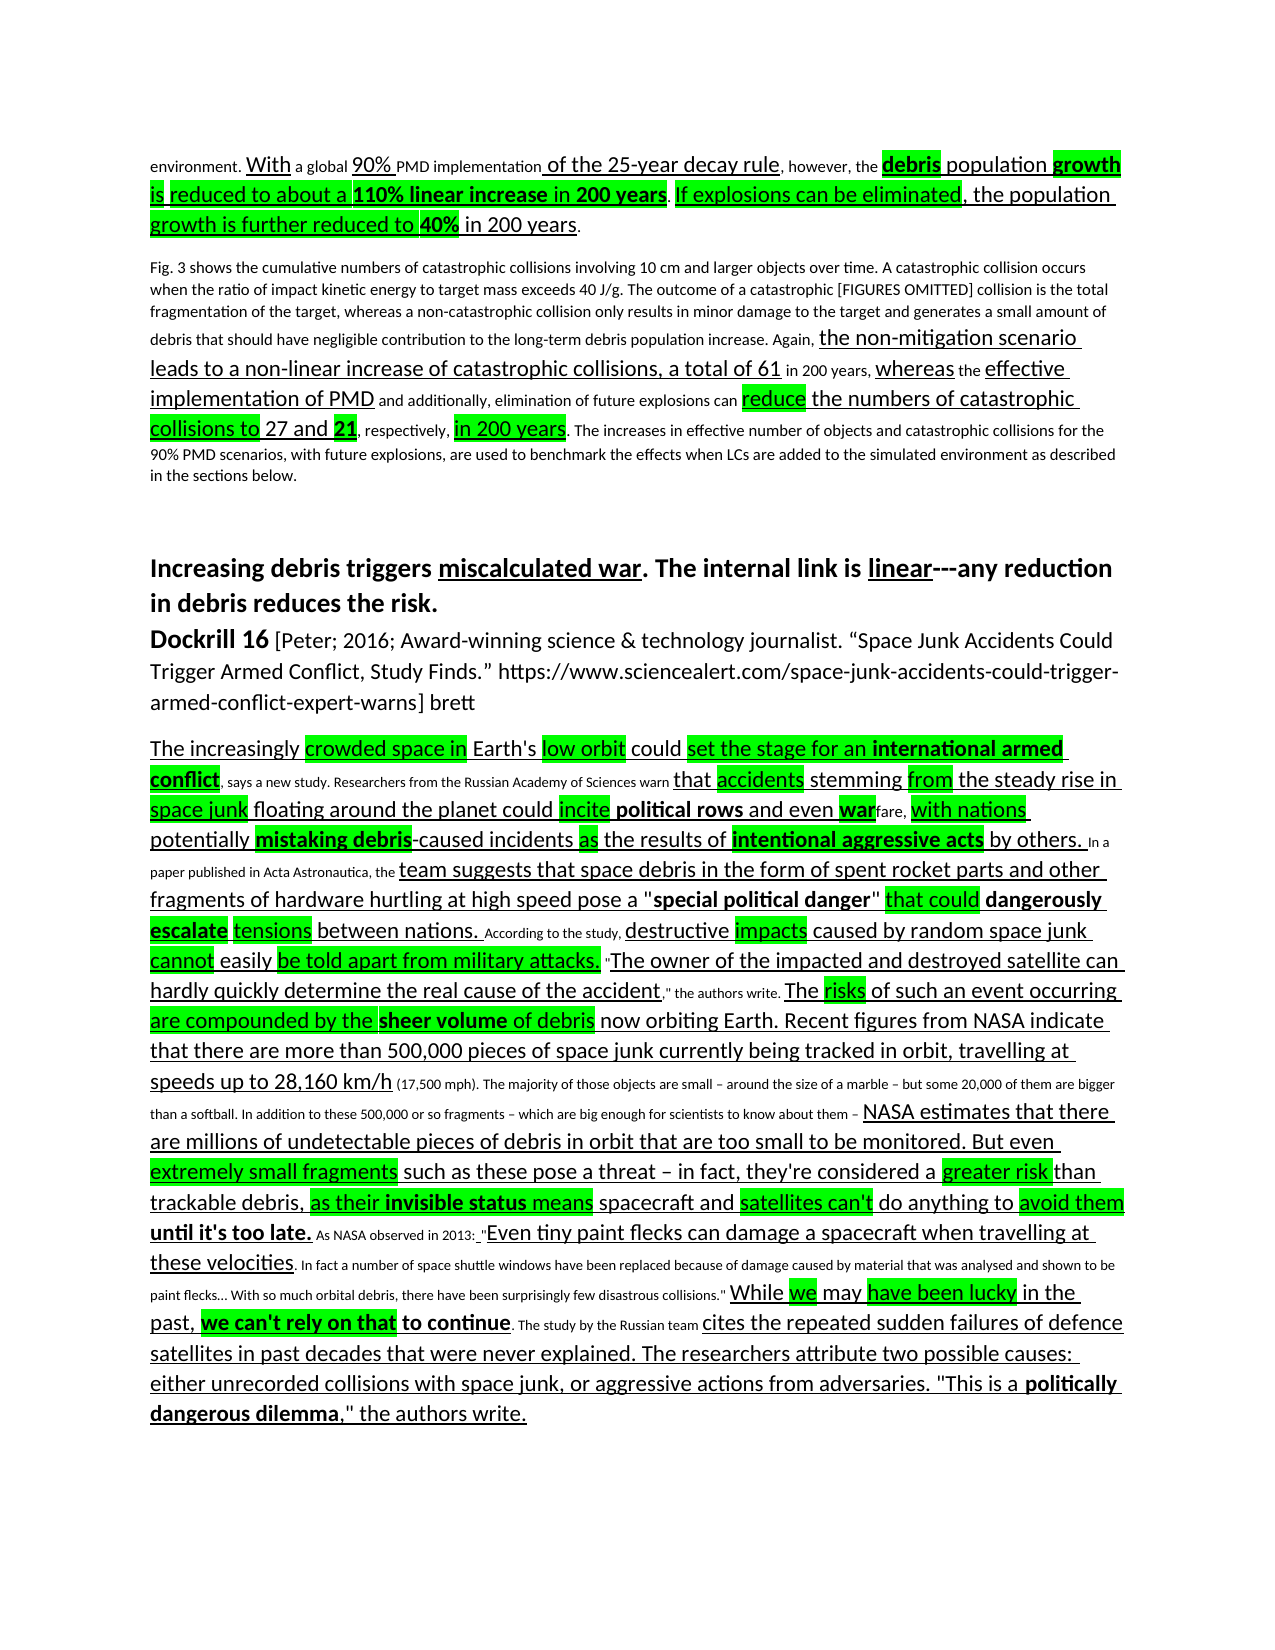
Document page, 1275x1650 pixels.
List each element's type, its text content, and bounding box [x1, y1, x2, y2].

subtitle Increasing debris triggers miscalculated war. The internal link is linear---any reduction in debris reduces the risk. [150, 551, 1125, 620]
text The increasingly crowded space in Earth's low orbit could set the stage for an international armed conflict, says a new study. Researchers from the Russian Academy of Sciences warn that accidents stemming from the steady rise in space junk floating around the planet could incite political rows and even warfare, with nations potentially mistaking debris-caused incidents as the results of intentional aggressive acts by others. In a paper published in Acta Astronautica, the team suggests that space debris in the form of spent rocket parts and other fragments of hardware hurtling at high speed pose a "special political danger" that could dangerously escalate tensions between nations. According to the study, destructive impacts caused by random space junk cannot easily be told apart from military attacks. "The owner of the impacted and destroyed satellite can hardly quickly determine the real cause of the accident," the authors write. The risks of such an event occurring are compounded by the sheer volume of debris now orbiting Earth. Recent figures from NASA indicate that there are more than 500,000 pieces of space junk currently being tracked in orbit, travelling at speeds up to 28,160 km/h (17,500 mph). The majority of those objects are small – around the size of a marble – but some 20,000 of them are bigger than a softball. In addition to these 500,000 or so fragments – which are big enough for scientists to know about them – NASA estimates that there are millions of undetectable pieces of debris in orbit that are too small to be monitored. But even extremely small fragments such as these pose a threat – in fact, they're considered a greater risk than trackable debris, as their invisible status means spacecraft and satellites can't do anything to avoid them until it's too late. As NASA observed in 2013: "Even tiny paint flecks can damage a spacecraft when travelling at these velocities. In fact a number of space shuttle windows have been replaced because of damage caused by material that was analysed and shown to be paint flecks… With so much orbital debris, there have been surprisingly few disastrous collisions." While we may have been lucky in the past, we can't rely on that to continue. The study by the Russian team cites the repeated sudden failures of defence satellites in past decades that were never explained. The researchers attribute two possible causes: either unrecorded collisions with space junk, or aggressive actions from adversaries. "This is a politically dangerous dilemma," the authors write. [150, 734, 1125, 1212]
text Dockrill 16 [Peter; 2016; Award-winning science & technology journalist. “Space Junk Accidents Could Trigger Armed Conflict, Study Finds.” https://www.sciencealert.com/space-junk-accidents-could-trigger-armed-conflict-expert-warns] brett [150, 622, 1125, 716]
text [150, 150, 1125, 238]
text The increasingly crowded space in Earth's low orbit could set the stage for an international armed conflict, says a new study. Researchers from the Russian Academy of Sciences warn that accidents stemming from the steady rise in space junk floating around the planet could incite political rows and even warfare, with nations potentially mistaking debris-caused incidents as the results of intentional aggressive acts by others. In a paper published in Acta Astronautica, the team suggests that space debris in the form of spent rocket parts and other fragments of hardware hurtling at high speed pose a "special political danger" that could dangerously escalate tensions between nations. According to the study, destructive impacts caused by random space junk cannot easily be told apart from military attacks. "The owner of the impacted and destroyed satellite can hardly quickly determine the real cause of the accident," the authors write. The risks of such an event occurring are compounded by the sheer volume of debris now orbiting Earth. Recent figures from NASA indicate that there are more than 500,000 pieces of space junk currently being tracked in orbit, travelling at speeds up to 28,160 km/h (17,500 mph). The majority of those objects are small – around the size of a marble – but some 20,000 of them are bigger than a softball. In addition to these 500,000 or so fragments – which are big enough for scientists to know about them – NASA estimates that there are millions of undetectable pieces of debris in orbit that are too small to be monitored. But even extremely small fragments such as these pose a threat – in fact, they're considered a greater risk than trackable debris, as their invisible status means spacecraft and satellites can't do anything to avoid them until it's too late. As NASA observed in 2013: "Even tiny paint flecks can damage a spacecraft when travelling at these velocities. In fact a number of space shuttle windows have been replaced because of damage caused by material that was analysed and shown to be paint flecks… With so much orbital debris, there have been surprisingly few disastrous collisions." While we may have been lucky in the past, we can't rely on that to continue. The study by the Russian team cites the repeated sudden failures of defence satellites in past decades that were never explained. The researchers attribute two possible causes: either unrecorded collisions with space junk, or aggressive actions from adversaries. "This is a politically dangerous dilemma," the authors write. [150, 1213, 1125, 1427]
text Fig. 3 shows the cumulative numbers of catastrophic collisions involving 10 cm and larger objects over time. A catastrophic collision occurs when the ratio of impact kinetic energy to target mass exceeds 40 J/g. The outcome of a catastrophic [FIGURES OMITTED] collision is the total fragmentation of the target, whereas a non-catastrophic collision only results in minor damage to the target and generates a small amount of debris that should have negligible contribution to the long-term debris population increase. Again, the non-mitigation scenario leads to a non-linear increase of catastrophic collisions, a total of 61 in 200 years, whereas the effective implementation of PMD and additionally, elimination of future explosions can reduce the numbers of catastrophic collisions to 27 and 21, respectively, in 200 years. The increases in effective number of objects and catastrophic collisions for the 90% PMD scenarios, with future explosions, are used to benchmark the effects when LCs are added to the simulated environment as described in the sections below. [150, 257, 1125, 486]
